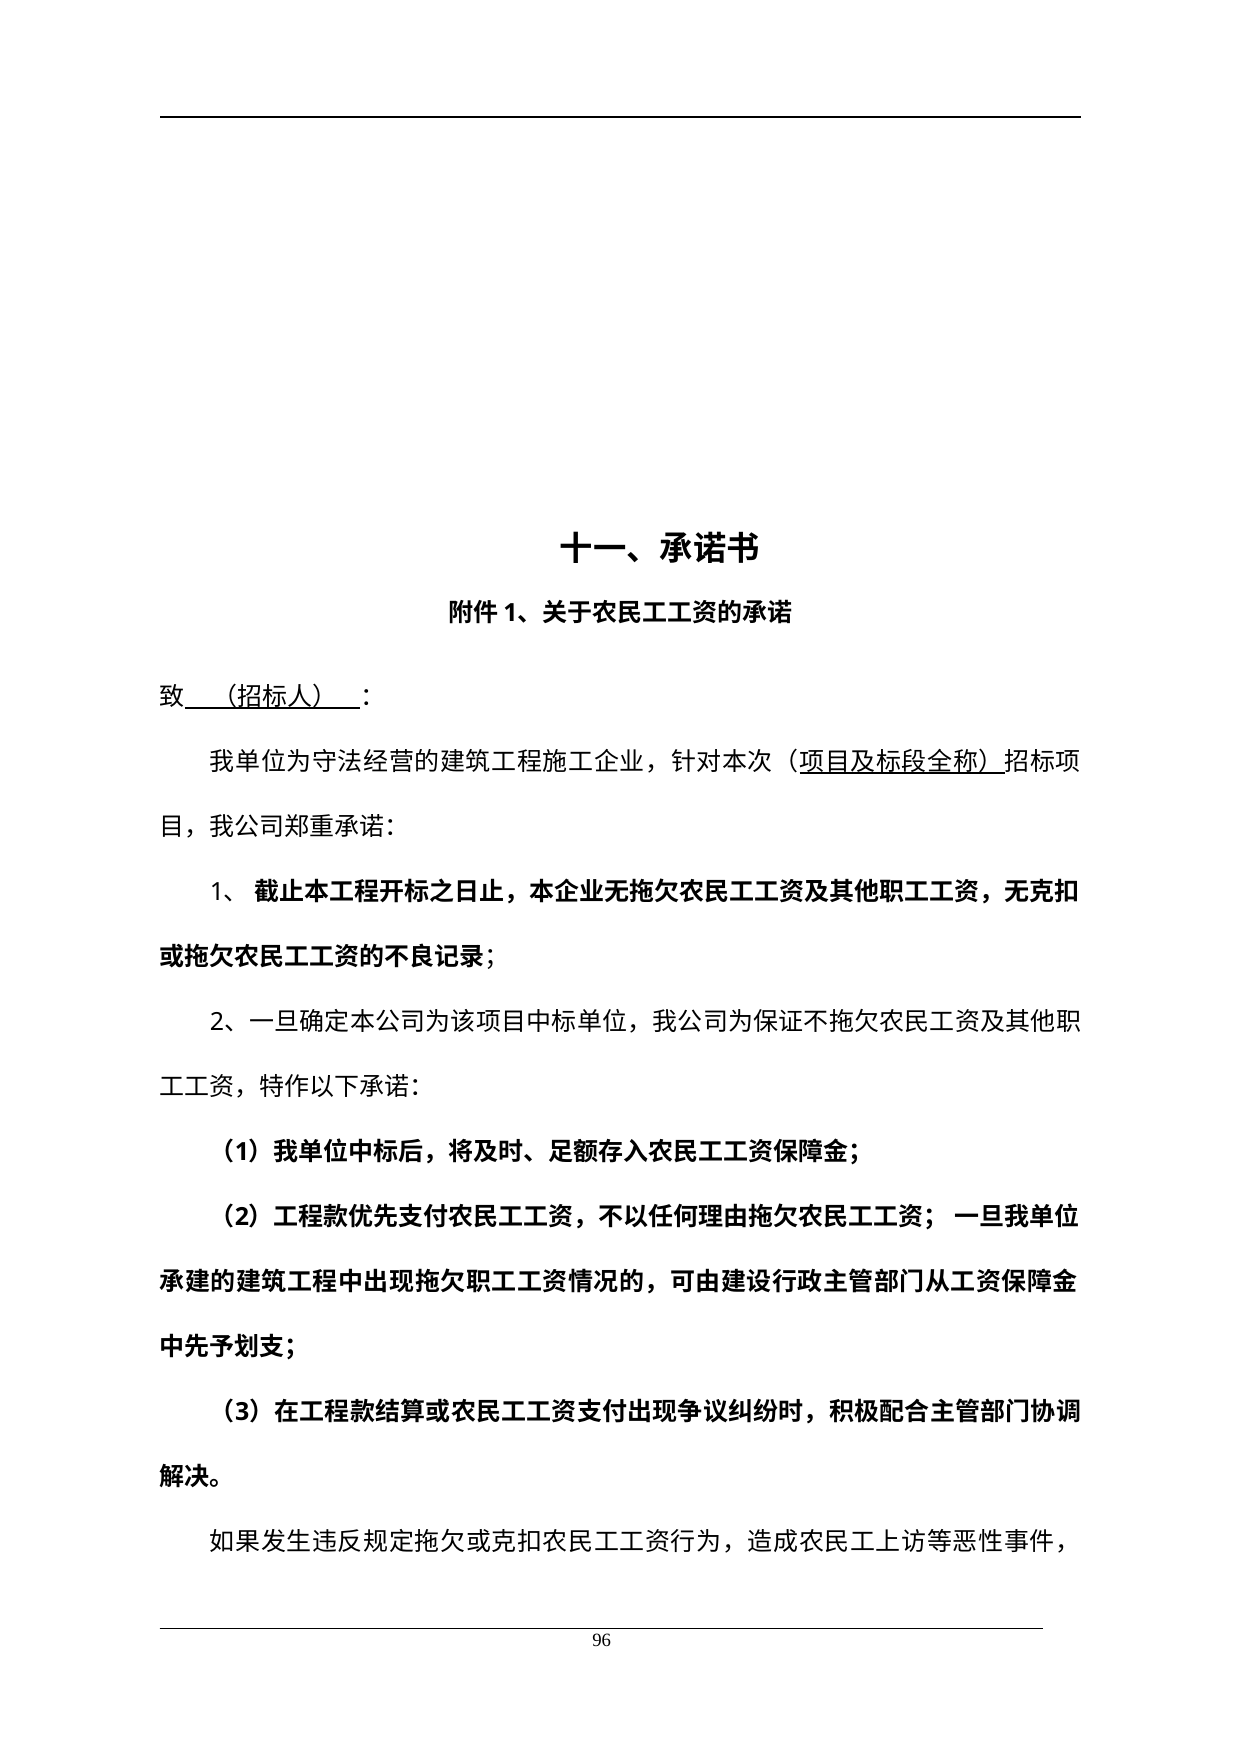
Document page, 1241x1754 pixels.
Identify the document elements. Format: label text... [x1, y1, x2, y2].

text （2）工程款优先支付农民工工资，不以任何理由拖欠农民工工资； 一旦我单位承建的建筑工程中出现拖欠职工工资情况的，可由建设行政主管部门从工资保障金中先予划支； [159, 1182, 1081, 1377]
text 2、一旦确定本公司为该项目中标单位，我公司为保证不拖欠农民工资及其他职工工资，特作以下承诺： [159, 987, 1081, 1117]
text 十一、承诺书 [159, 513, 1081, 578]
text 附件1、关于农民工工资的承诺 [159, 578, 1081, 643]
text 我单位为守法经营的建筑工程施工企业，针对本次（项目及标段全称）招标项目，我公司郑重承诺： [159, 727, 1081, 857]
text （1）我单位中标后，将及时、足额存入农民工工资保障金； [159, 1117, 1081, 1182]
text （3）在工程款结算或农民工工资支付出现争议纠纷时，积极配合主管部门协调解决。 [159, 1377, 1081, 1507]
text 致 （招标人） ： [159, 662, 1081, 727]
text 1、 截止本工程开标之日止，本企业无拖欠农民工工资及其他职工工资，无克扣或拖欠农民工工资的不良记录； [159, 857, 1081, 987]
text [159, 1507, 1081, 1572]
